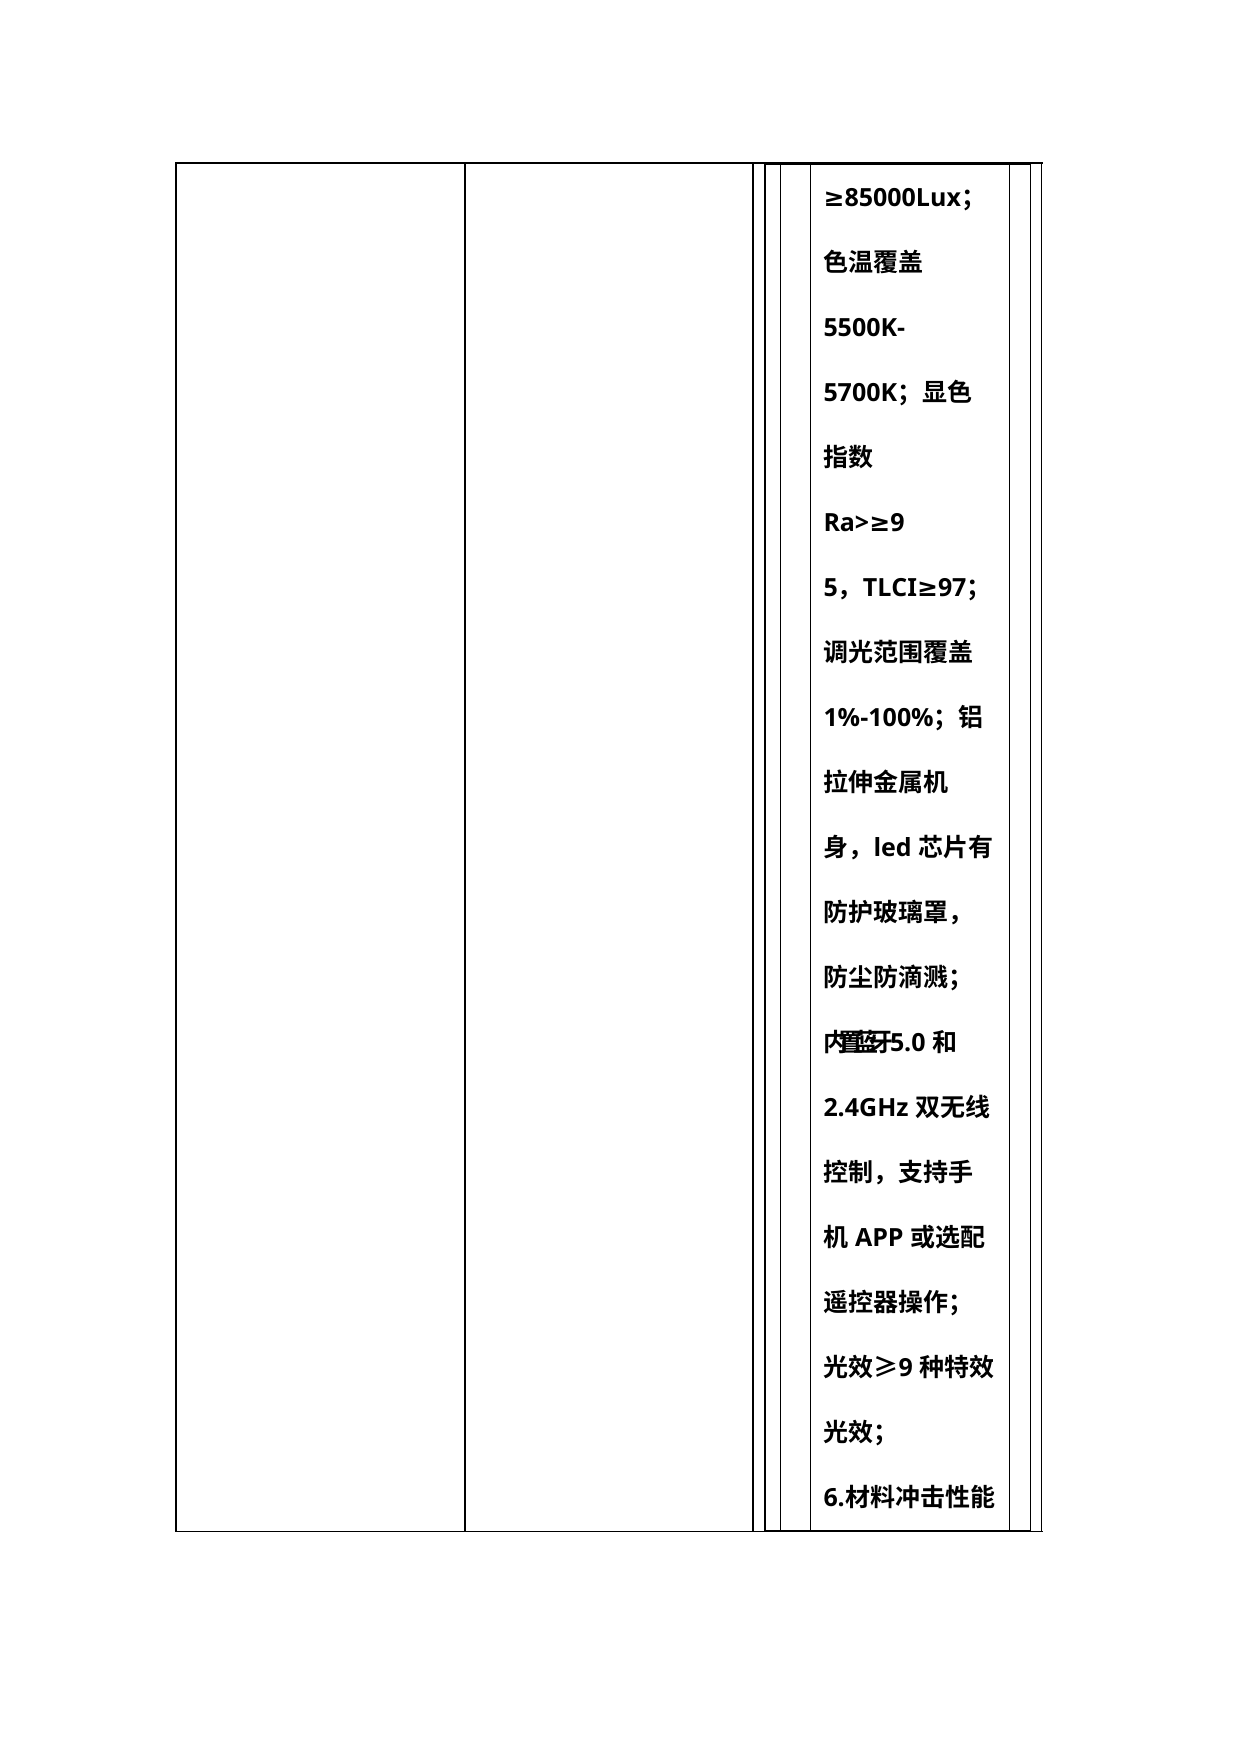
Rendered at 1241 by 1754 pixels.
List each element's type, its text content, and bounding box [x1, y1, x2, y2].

table_cell [811, 165, 1009, 1530]
table_cell 1 [177, 164, 464, 1531]
table_cell [781, 165, 810, 1530]
table_cell [1031, 164, 1041, 1531]
table_cell [466, 164, 752, 1531]
table_cell [1010, 165, 1030, 1530]
table_cell [766, 165, 780, 1530]
table_cell [754, 164, 764, 1531]
